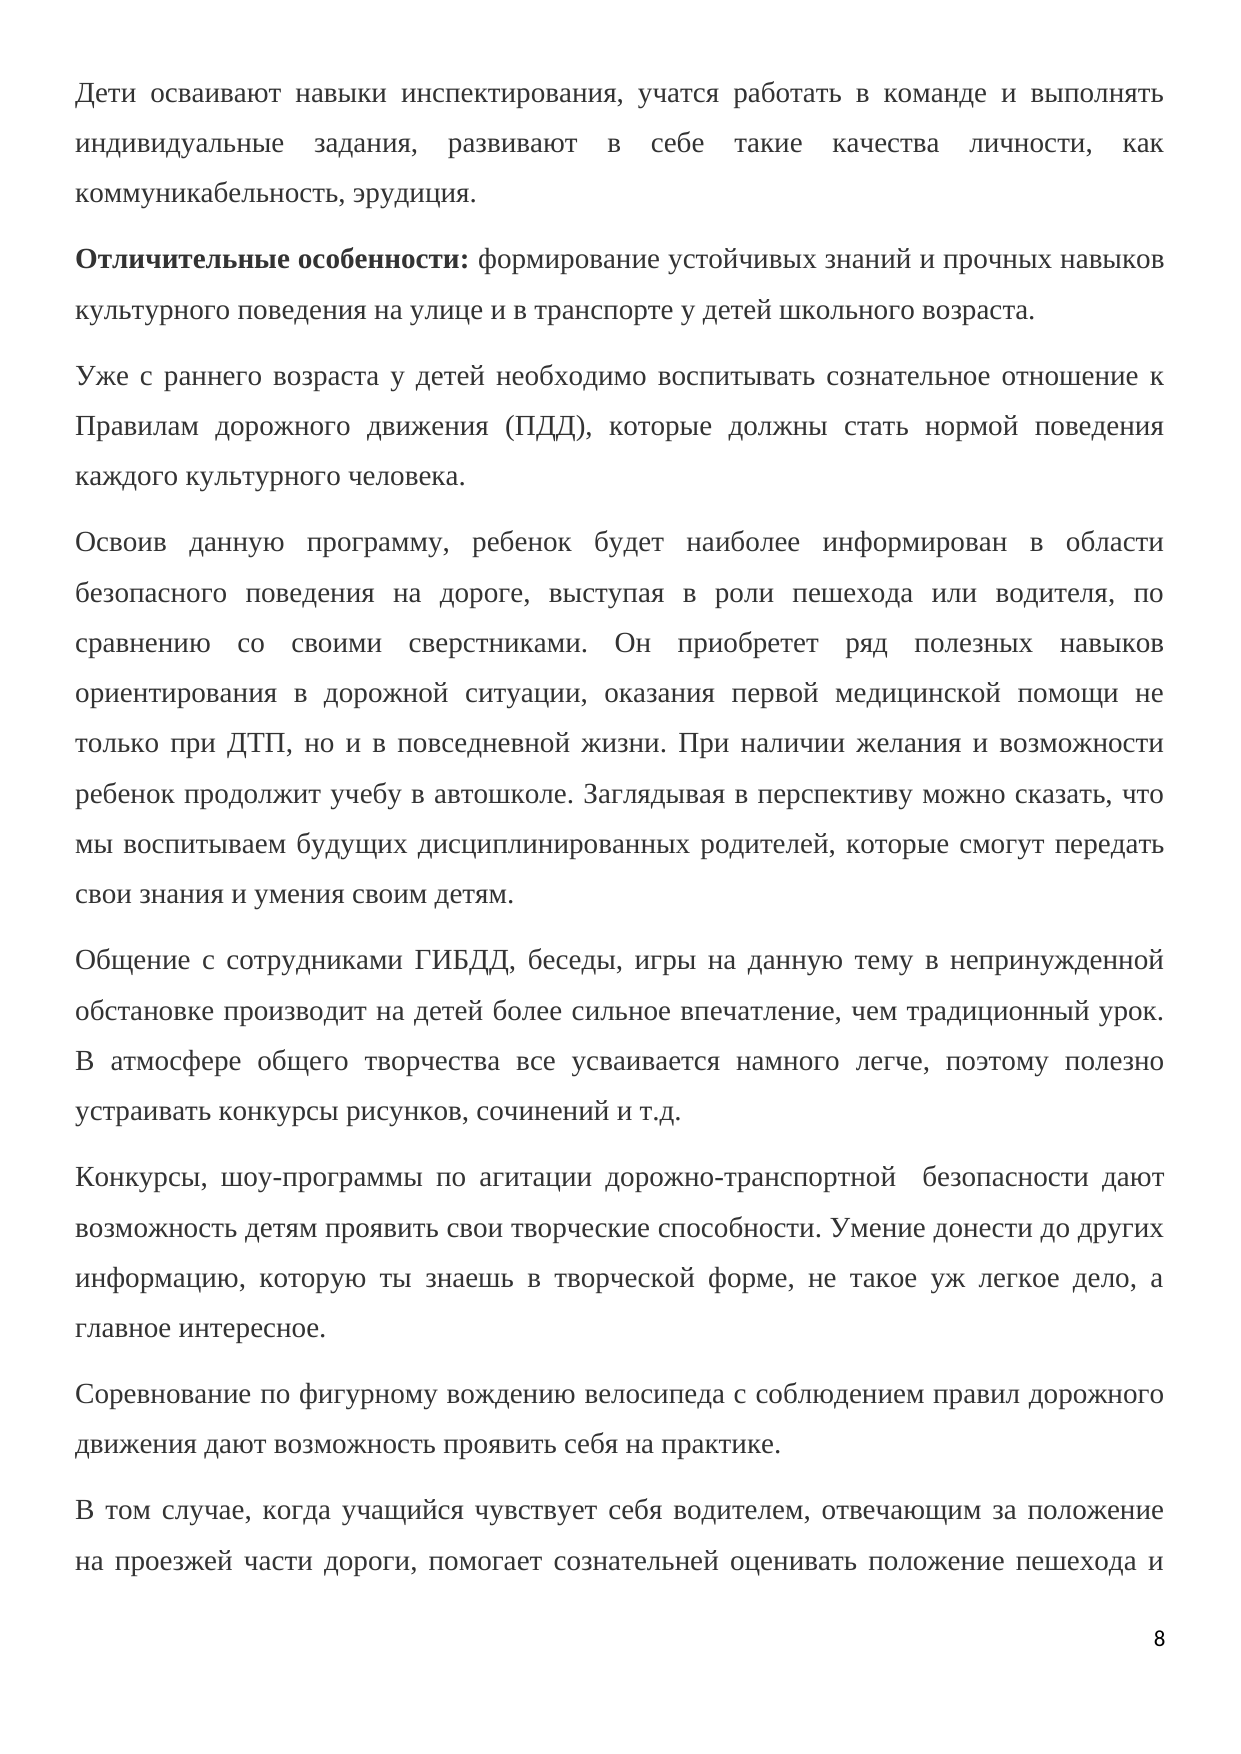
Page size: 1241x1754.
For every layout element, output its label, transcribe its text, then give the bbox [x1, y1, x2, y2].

text Соревнование по фигурному вождению велосипеда с соблюдением правил дорожного движения дают возможность проявить себя на практике. [75, 1376, 1165, 1460]
text Освоив данную программу, ребенок будет наиболее информирован в области безопасного поведения на дороге, выступая в роли пешехода или водителя, по сравнению со своими сверстниками. Он приобретет ряд полезных навыков ориентирования в дорожной ситуации, оказания первой медицинской помощи не только при ДТП, но и в повседневной жизни. При наличии желания и возможности ребенок продолжит учебу в автошколе. Заглядывая в перспективу можно сказать, что мы воспитываем будущих дисциплинированных родителей, которые смогут передать свои знания и умения своим детям. [75, 524, 1165, 910]
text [75, 1492, 1165, 1576]
text Уже с раннего возраста у детей необходимо воспитывать сознательное отношение к Правилам дорожного движения (ПДД), которые должны стать нормой поведения каждого культурного человека. [75, 358, 1165, 492]
text Дети осваивают навыки инспектирования, учатся работать в команде и выполнять индивидуальные задания, развивают в себе такие качества личности, как коммуникабельность, эрудиция. [75, 75, 1165, 209]
text Отличительные особенности: формирование устойчивых знаний и прочных навыков культурного поведения на улице и в транспорте у детей школьного возраста. [75, 242, 1165, 325]
text Общение с сотрудниками ГИБДД, беседы, игры на данную тему в непринужденной обстановке производит на детей более сильное впечатление, чем традиционный урок. В атмосфере общего творчества все усваивается намного легче, поэтому полезно устраивать конкурсы рисунков, сочинений и т.д. [75, 942, 1165, 1127]
text Конкурсы, шоу-программы по агитации дорожно-транспортной безопасности дают возможность детям проявить свои творческие способности. Умение донести до других информацию, которую ты знаешь в творческой форме, не такое уж легкое дело, а главное интересное. [75, 1159, 1165, 1344]
